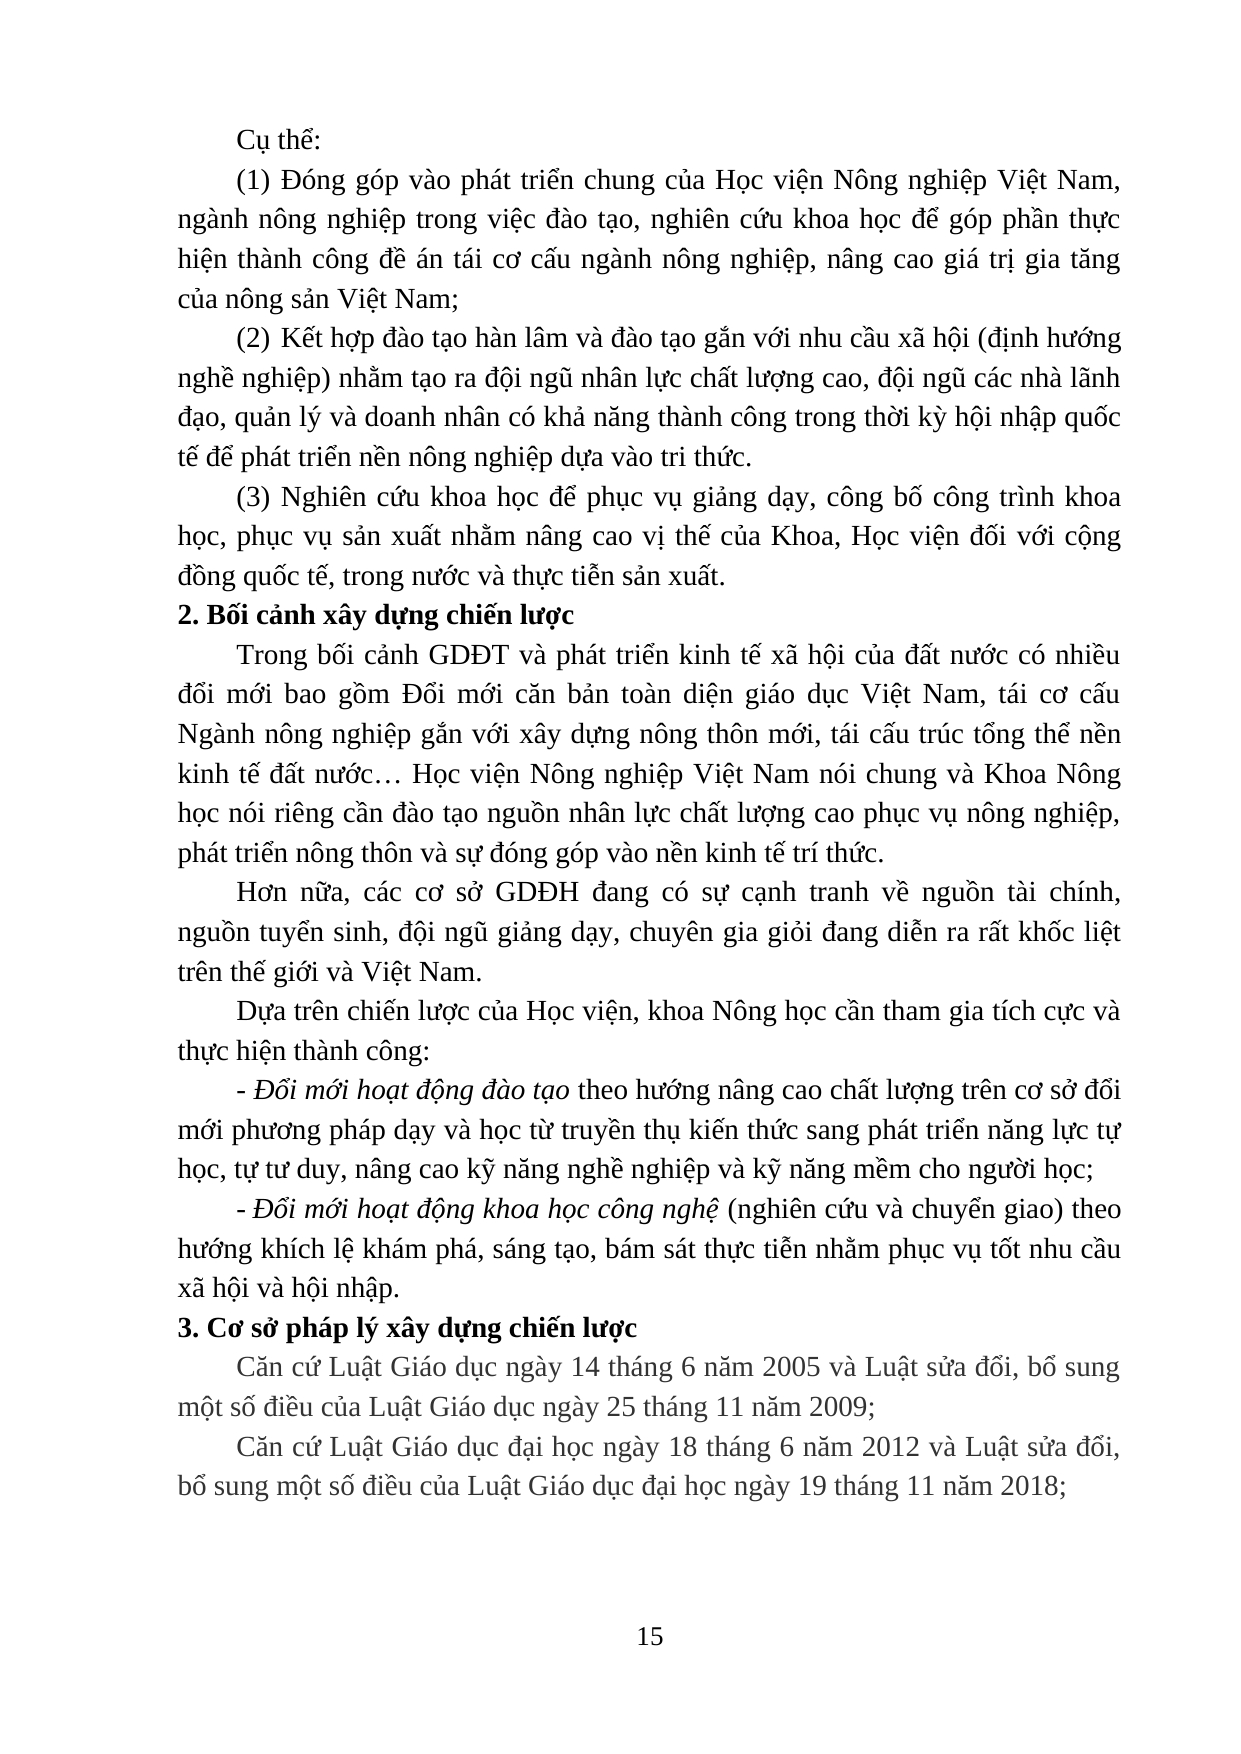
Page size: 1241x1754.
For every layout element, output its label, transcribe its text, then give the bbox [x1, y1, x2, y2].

list Đóng góp vào phát triển chung của Học viện Nông nghiệp Việt Nam, ngành nông nghiệp trong việc đào tạo, nghiên cứu khoa học để góp phần thực hiện thành công đề án tái cơ cấu ngành nông nghiệp, nâng cao giá trị gia tăng của nông sản Việt Nam; [177, 158, 1122, 316]
list Đổi mới hoạt động khoa học công nghệ (nghiên cứu và chuyển giao) theo hướng khích lệ khám phá, sáng tạo, bám sát thực tiễn nhằm phục vụ tốt nhu cầu xã hội và hội nhập. [177, 1187, 1122, 1306]
text Căn cứ Luật Giáo dục đại học ngày 18 tháng 6 năm 2012 và Luật sửa đổi, bổ sung một số điều của Luật Giáo dục đại học ngày 19 tháng 11 năm 2018; [177, 1424, 1122, 1503]
text 2. Bối cảnh xây dựng chiến lược [177, 593, 1122, 633]
text Dựa trên chiến lược của Học viện, khoa Nông học cần tham gia tích cực và thực hiện thành công: [177, 989, 1122, 1068]
text 3. Cơ sở pháp lý xây dựng chiến lược [177, 1306, 1122, 1345]
text Trong bối cảnh GDĐT và phát triển kinh tế xã hội của đất nước có nhiều đổi mới bao gồm Đổi mới căn bản toàn diện giáo dục Việt Nam, tái cơ cấu Ngành nông nghiệp gắn với xây dựng nông thôn mới, tái cấu trúc tổng thể nền kinh tế đất nước… Học viện Nông nghiệp Việt Nam nói chung và Khoa Nông học nói riêng cần đào tạo nguồn nhân lực chất lượng cao phục vụ nông nghiệp, phát triển nông thôn và sự đóng góp vào nền kinh tế trí thức. [177, 633, 1122, 870]
text Căn cứ Luật Giáo dục ngày 14 tháng 6 năm 2005 và Luật sửa đổi, bổ sung một số điều của Luật Giáo dục ngày 25 tháng 11 năm 2009; [177, 1345, 1122, 1424]
list Kết hợp đào tạo hàn lâm và đào tạo gắn với nhu cầu xã hội (định hướng nghề nghiệp) nhằm tạo ra đội ngũ nhân lực chất lượng cao, đội ngũ các nhà lãnh đạo, quản lý và doanh nhân có khả năng thành công trong thời kỳ hội nhập quốc tế để phát triển nền nông nghiệp dựa vào tri thức. [177, 316, 1122, 474]
text - Đổi mới hoạt động đào tạo theo hướng nâng cao chất lượng trên cơ sở đổi mới phương pháp dạy và học từ truyền thụ kiến thức sang phát triển năng lực tự học, tự tư duy, nâng cao kỹ năng nghề nghiệp và kỹ năng mềm cho người học; [177, 1068, 1122, 1187]
list Nghiên cứu khoa học để phục vụ giảng dạy, công bố công trình khoa học, phục vụ sản xuất nhằm nâng cao vị thế của Khoa, Học viện đối với cộng đồng quốc tế, trong nước và thực tiễn sản xuất. [177, 474, 1122, 593]
text Cụ thể: [177, 118, 1122, 158]
text Hơn nữa, các cơ sở GDĐH đang có sự cạnh tranh về nguồn tài chính, nguồn tuyển sinh, đội ngũ giảng dạy, chuyên gia giỏi đang diễn ra rất khốc liệt trên thế giới và Việt Nam. [177, 870, 1122, 989]
